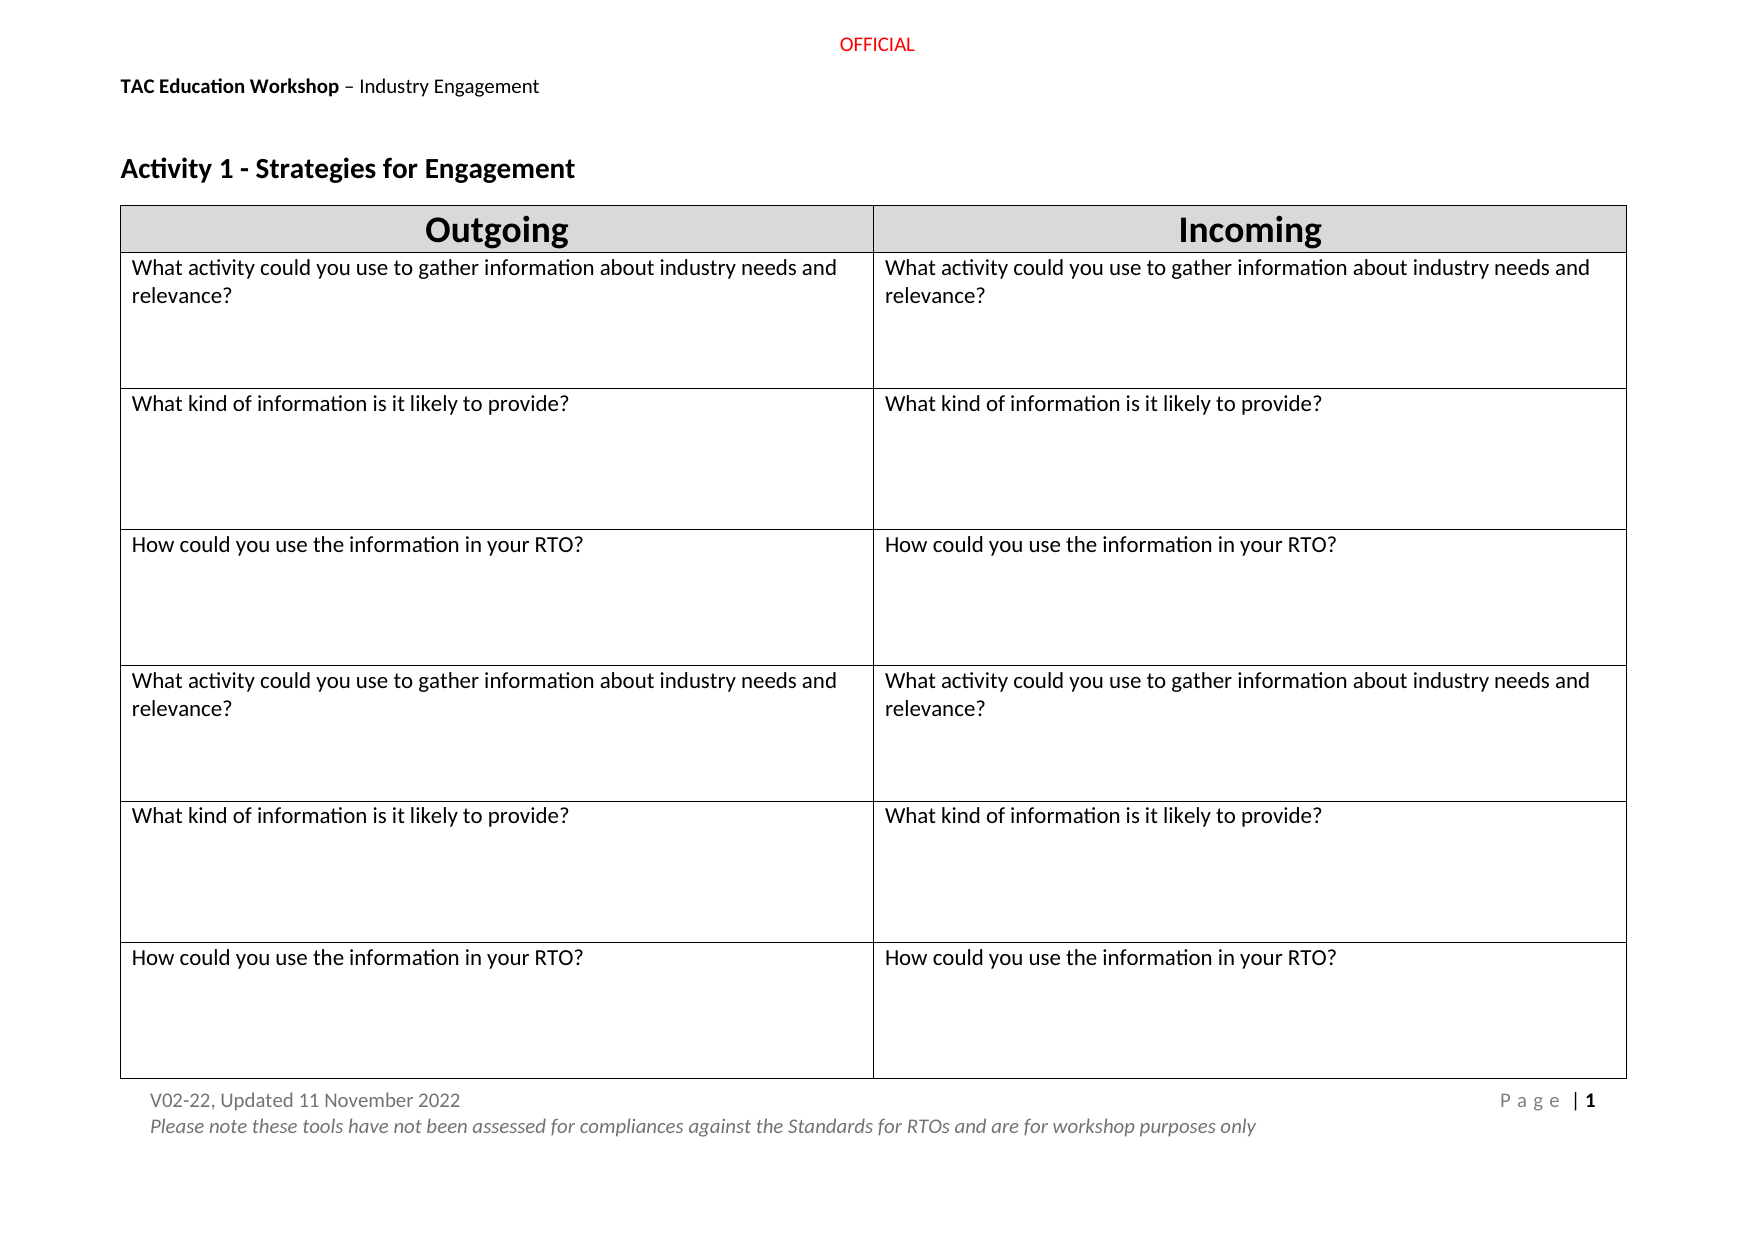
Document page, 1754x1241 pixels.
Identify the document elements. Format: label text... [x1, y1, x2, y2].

table_cell What activity could you use to gather information about industry needs and relevance? [121, 253, 873, 388]
table_cell What kind of information is it likely to provide? [121, 389, 873, 529]
table_cell What kind of information is it likely to provide? [121, 802, 873, 942]
table_cell How could you use the information in your RTO? [121, 530, 873, 665]
table_cell What activity could you use to gather information about industry needs and relevance? [874, 666, 1626, 801]
text Activity 1 - Strategies for Engagement [120, 150, 1604, 186]
table_header Outgoing [121, 206, 873, 252]
table_cell What activity could you use to gather information about industry needs and relevance? [874, 253, 1626, 388]
table_cell What kind of information is it likely to provide? [874, 802, 1626, 942]
table_cell How could you use the information in your RTO? [121, 943, 873, 1078]
table_cell What activity could you use to gather information about industry needs and relevance? [121, 666, 873, 801]
table_cell What kind of information is it likely to provide? [874, 389, 1626, 529]
table_cell How could you use the information in your RTO? [874, 530, 1626, 665]
table_header Incoming [874, 206, 1626, 252]
table_cell How could you use the information in your RTO? [874, 943, 1626, 1078]
